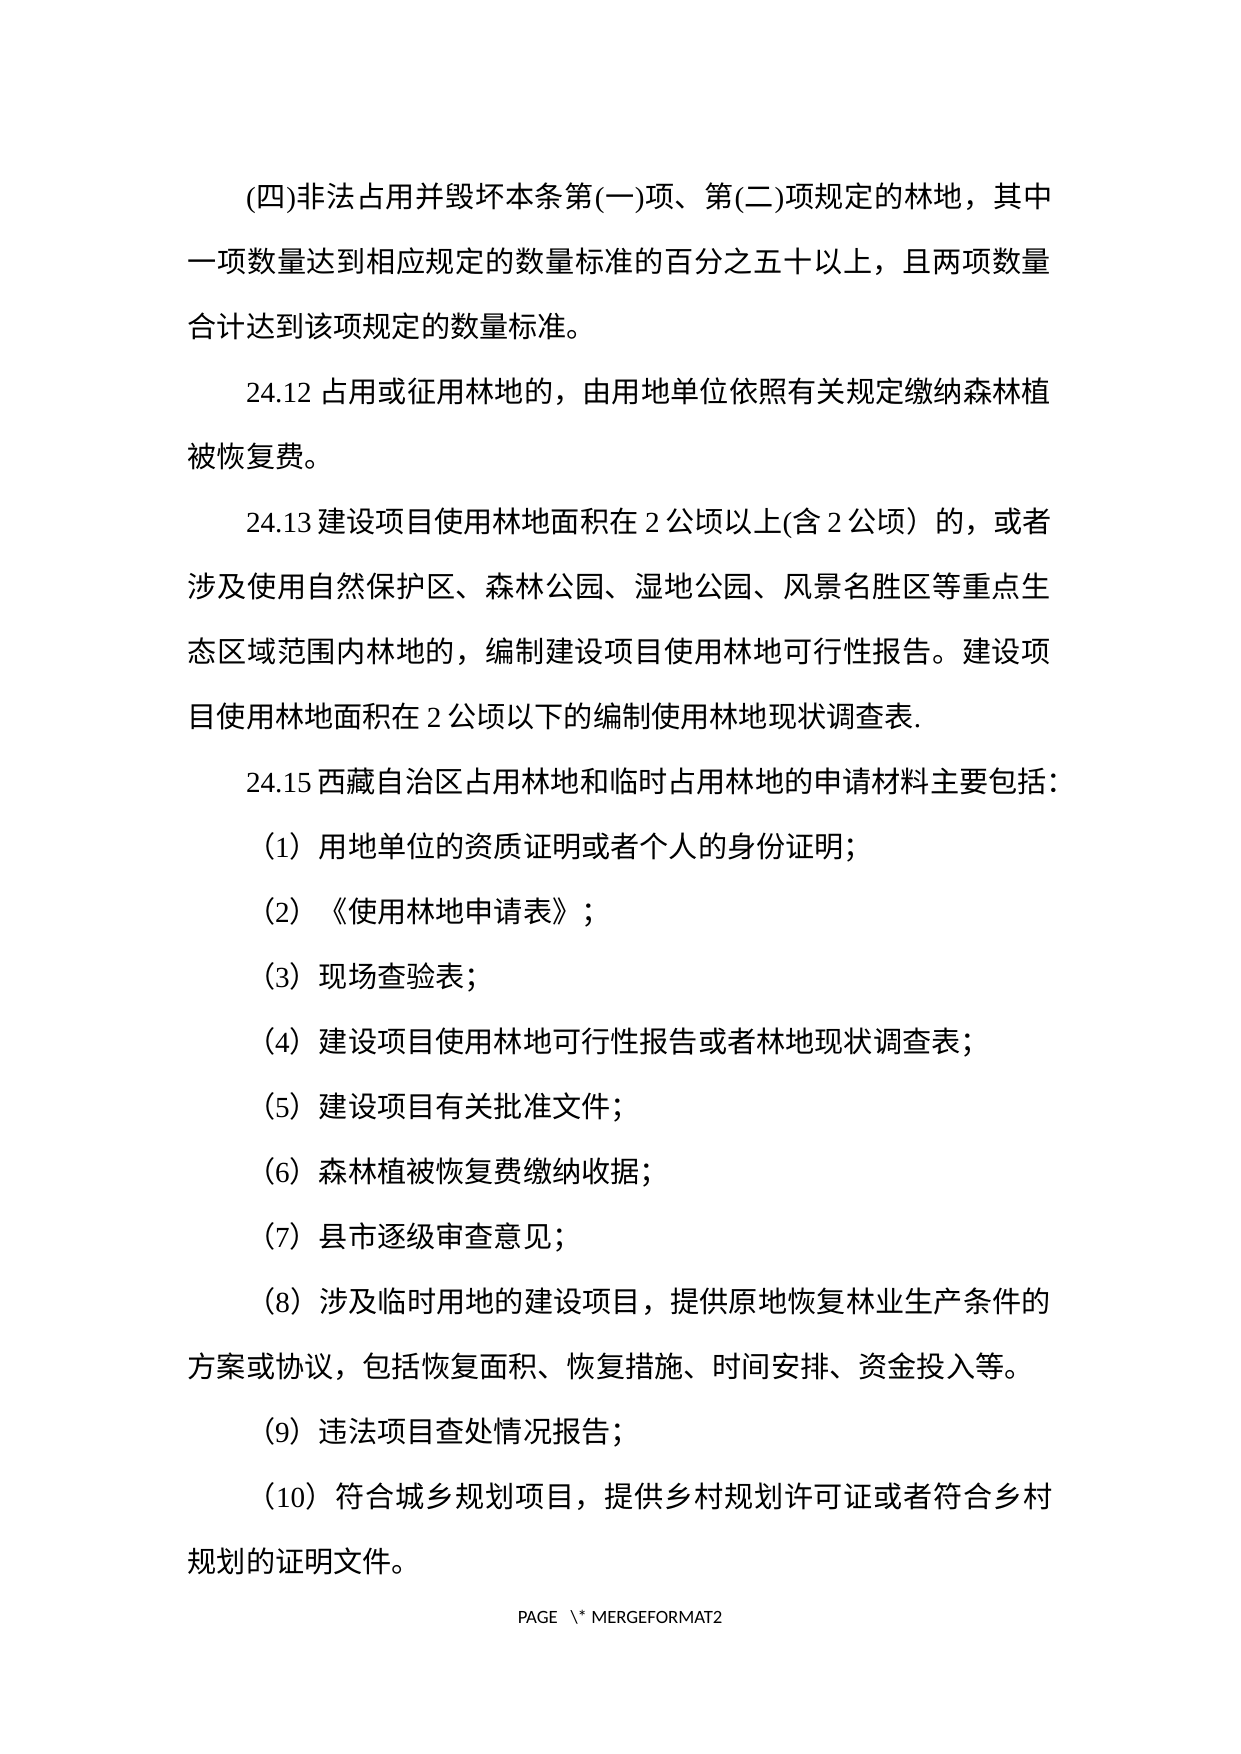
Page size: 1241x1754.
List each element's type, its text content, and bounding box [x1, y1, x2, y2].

text （5）建设项目有关批准文件； [187, 1072, 1053, 1137]
text （8）涉及临时用地的建设项目，提供原地恢复林业生产条件的方案或协议，包括恢复面积、恢复措施、时间安排、资金投入等。 [187, 1267, 1053, 1397]
text （9）违法项目查处情况报告； [187, 1397, 1053, 1462]
text 24.15西藏自治区占用林地和临时占用林地的申请材料主要包括： [187, 747, 1053, 812]
text 24.12 占用或征用林地的，由用地单位依照有关规定缴纳森林植被恢复费。 [187, 357, 1053, 487]
text （3）现场查验表； [187, 942, 1053, 1007]
text （1）用地单位的资质证明或者个人的身份证明； [187, 812, 1053, 877]
text (四)非法占用并毁坏本条第(一)项、第(二)项规定的林地，其中一项数量达到相应规定的数量标准的百分之五十以上，且两项数量合计达到该项规定的数量标准。 [187, 162, 1053, 357]
text （7）县市逐级审查意见； [187, 1202, 1053, 1267]
text （10）符合城乡规划项目，提供乡村规划许可证或者符合乡村规划的证明文件。 [187, 1462, 1053, 1592]
text （6）森林植被恢复费缴纳收据； [187, 1137, 1053, 1202]
text （2）《使用林地申请表》； [187, 877, 1053, 942]
text （4）建设项目使用林地可行性报告或者林地现状调查表； [187, 1007, 1053, 1072]
text 24.13建设项目使用林地面积在2公顷以上(含2公顷）的，或者涉及使用自然保护区、森林公园、湿地公园、风景名胜区等重点生态区域范围内林地的，编制建设项目使用林地可行性报告。建设项目使用林地面积在2公顷以下的编制使用林地现状调查表. [187, 487, 1053, 747]
